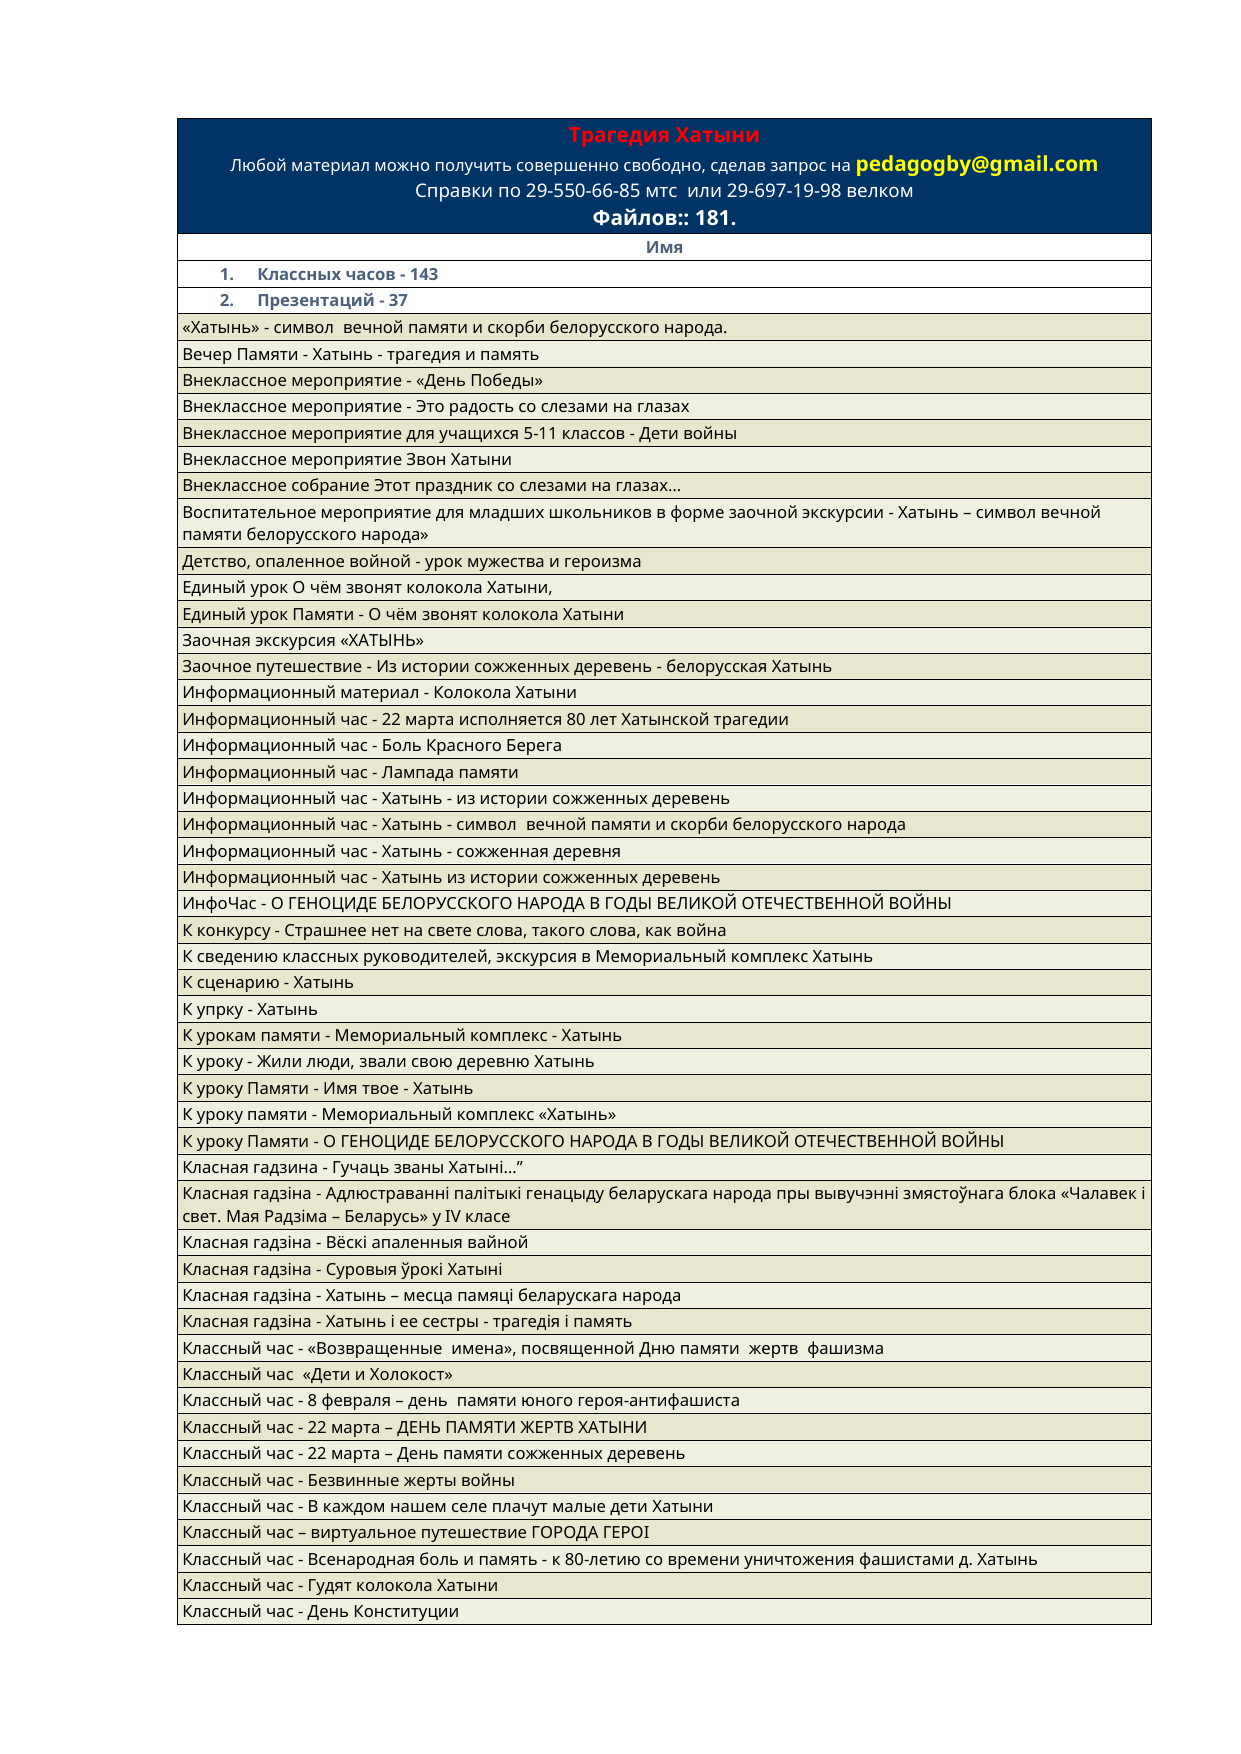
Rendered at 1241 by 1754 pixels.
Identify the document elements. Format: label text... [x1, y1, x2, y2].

table_cell Классный час - 22 марта – ДЕНЬ ПАМЯТИ ЖЕРТВ ХАТЫНИ [178, 1414, 1151, 1440]
table_header Трагедия Хатыни Любой материал можно получить совершенно свободно, сделав запрос на pedagogby@gmail.com Справки по 29-550-66-85 мтс или 29-697-19-98 велком Файлов:: 181. [178, 119, 1151, 233]
table_cell Единый урок Памяти - О чём звонят колокола Хатыни [178, 601, 1151, 626]
table_cell К уроку Памяти - Имя твое - Хатынь [178, 1075, 1151, 1101]
table_cell Внеклассное мероприятие - «День Победы» [178, 368, 1151, 393]
table_cell Имя [178, 234, 1151, 260]
table_cell К сведению классных руководителей, экскурсия в Мемориальный комплекс Хатынь [178, 944, 1151, 969]
table_cell Классный час - День Конституции [178, 1599, 1151, 1624]
table_cell Информационный час - Лампада памяти [178, 759, 1151, 784]
table_cell Информационный час - Боль Красного Берега [178, 733, 1151, 758]
table_cell Классный час - Всенародная боль и память - к 80-летию со времени уничтожения фашистами д. Хатынь [178, 1546, 1151, 1571]
table_cell Классный час - В каждом нашем селе плачут малые дети Хатыни [178, 1494, 1151, 1519]
table_cell Внеклассное мероприятие - Это радость со слезами на глазах [178, 394, 1151, 419]
table_cell Классный час – виртуальное путешествие ГОРОДА ГЕРОІ [178, 1520, 1151, 1545]
table_cell Вечер Памяти - Хатынь - трагедия и память [178, 341, 1151, 366]
table_cell К уроку памяти - Мемориальный комплекс «Хатынь» [178, 1102, 1151, 1127]
table_cell Класная гадзина - Гучаць званы Хатыні…” [178, 1155, 1151, 1180]
table_cell К урокам памяти - Мемориальный комплекс - Хатынь [178, 1023, 1151, 1048]
table_cell ИнфоЧас - О ГЕНОЦИДЕ БЕЛОРУССКОГО НАРОДА В ГОДЫ ВЕЛИКОЙ ОТЕЧЕСТВЕННОЙ ВОЙНЫ [178, 891, 1151, 916]
table_cell Классный час - 22 марта – День памяти сожженных деревень [178, 1441, 1151, 1466]
table_cell Заочное путешествие - Из истории сожженных деревень - белорусская Хатынь [178, 654, 1151, 679]
table_cell Внеклассное мероприятие для учащихся 5-11 классов - Дети войны [178, 420, 1151, 446]
table_cell Воспитательное мероприятие для младших школьников в форме заочной экскурсии - Хатынь – символ вечной памяти белорусского народа» [178, 499, 1151, 547]
table_cell Единый урок О чём звонят колокола Хатыни, [178, 575, 1151, 600]
table_cell К упрку - Хатынь [178, 996, 1151, 1022]
table_cell К уроку Памяти - О ГЕНОЦИДЕ БЕЛОРУССКОГО НАРОДА В ГОДЫ ВЕЛИКОЙ ОТЕЧЕСТВЕННОЙ ВОЙНЫ [178, 1128, 1151, 1153]
table_cell Информационный час - Хатынь - сожженная деревня [178, 838, 1151, 863]
table_cell Классный час - 8 февраля – день памяти юного героя-антифашиста [178, 1388, 1151, 1413]
table_cell Классный час - «Возвращенные имена», посвященной Дню памяти жертв фашизма [178, 1335, 1151, 1361]
table_cell Классный час - Безвинные жерты войны [178, 1467, 1151, 1492]
table_cell Информационный материал - Колокола Хатыни [178, 680, 1151, 705]
table_cell Презентаций - 37 [178, 288, 1151, 313]
table_cell Классный час - Гудят колокола Хатыни [178, 1573, 1151, 1598]
table_cell Заочная экскурсия «ХАТЫНЬ» [178, 628, 1151, 653]
table_cell Информационный час - 22 марта исполняется 80 лет Хатынской трагедии [178, 706, 1151, 732]
table_cell Класная гадзіна - Суровыя ўрокі Хатыні [178, 1256, 1151, 1282]
table_cell Класная гадзіна - Хатынь – месца памяці беларускага народа [178, 1283, 1151, 1308]
table_cell Внеклассное мероприятие Звон Хатыни [178, 447, 1151, 472]
table_cell «Хатынь» - символ вечной памяти и скорби белорусского народа. [178, 314, 1151, 340]
table_cell Класная гадзіна - Хатынь і ее сестры - трагедія і память [178, 1309, 1151, 1334]
table_cell Информационный час - Хатынь - из истории сожженных деревень [178, 786, 1151, 811]
table_cell Детство, опаленное войной - урок мужества и героизма [178, 548, 1151, 574]
table_cell Информационный час - Хатынь - символ вечной памяти и скорби белорусского народа [178, 812, 1151, 837]
table_cell Класная гадзіна - Адлюстраванні палітыкі генацыду беларускага народа пры вывучэнні змястоўнага блока «Чалавек і свет. Мая Радзіма – Беларусь» у IV класе [178, 1181, 1151, 1229]
table_cell К конкурсу - Страшнее нет на свете слова, такого слова, как война [178, 917, 1151, 943]
table_cell Класная гадзіна - Вёскі апаленныя вайной [178, 1230, 1151, 1255]
table_cell К сценарию - Хатынь [178, 970, 1151, 995]
table_cell Внеклассное собрание Этот праздник со слезами на глазах… [178, 473, 1151, 498]
table_cell К уроку - Жили люди, звали свою деревню Хатынь [178, 1049, 1151, 1074]
table_cell Информационный час - Хатынь из истории сожженных деревень [178, 865, 1151, 890]
table_cell Классных часов - 143 [178, 261, 1151, 286]
table_cell Классный час «Дети и Холокост» [178, 1362, 1151, 1387]
